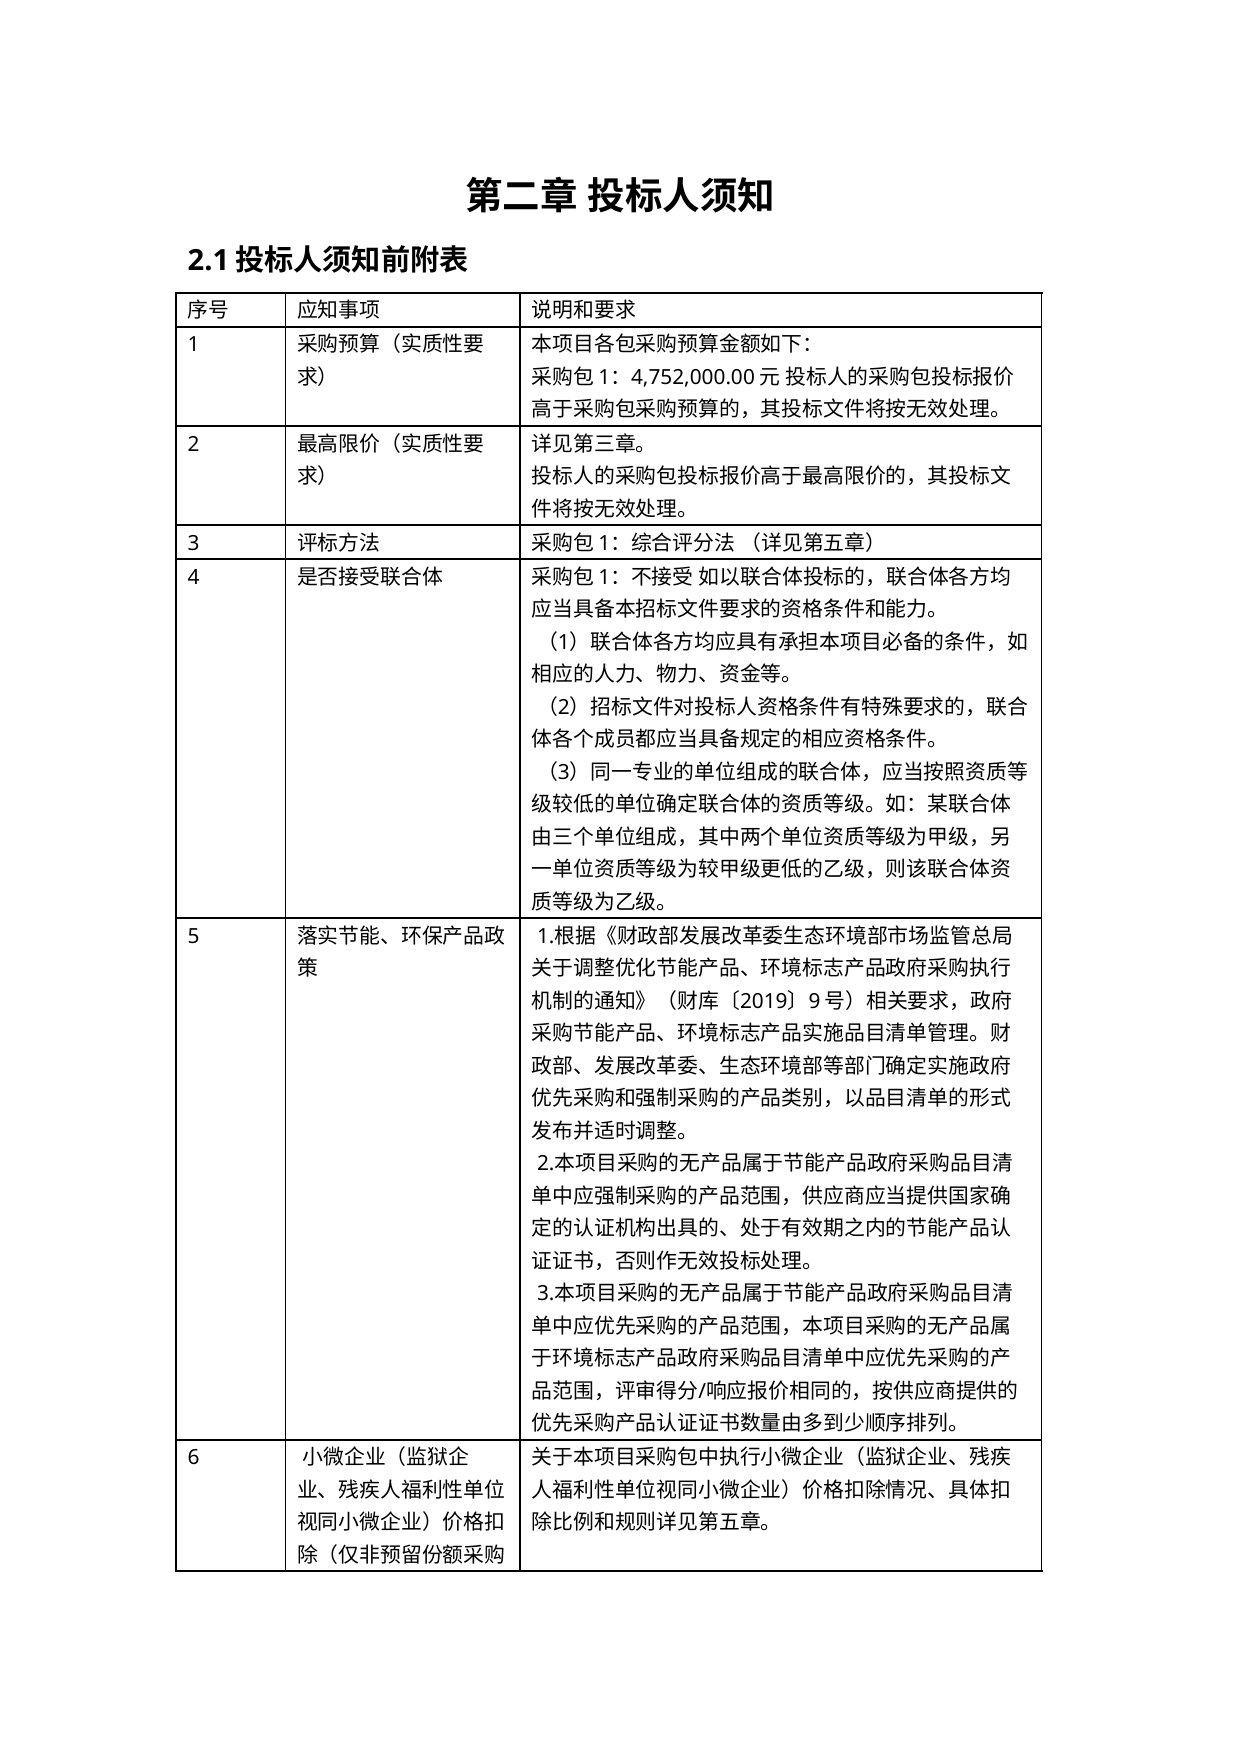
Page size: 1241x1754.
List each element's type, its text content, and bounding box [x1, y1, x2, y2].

table_header 说明和要求 [521, 294, 1041, 326]
table_cell 落实节能、环保产品政策 [286, 919, 519, 1439]
table_cell 2 [177, 427, 285, 524]
text 2.1投标人须知前附表 [187, 227, 1053, 292]
table_cell 最高限价（实质性要求） [286, 427, 519, 524]
table_header 序号 [177, 294, 285, 326]
table_cell 1 [177, 328, 285, 425]
table_cell 3 [177, 526, 285, 558]
table_cell 本项目各包采购预算金额如下： 采购包1：4,752,000.00元 投标人的采购包投标报价高于采购包采购预算的，其投标文件将按无效处理。 [521, 328, 1041, 425]
table_cell 是否接受联合体 [286, 560, 519, 917]
table_cell 采购预算（实质性要求） [286, 328, 519, 425]
table_cell 评标方法 [286, 526, 519, 558]
table_header 应知事项 [286, 294, 519, 326]
table_cell 1.根据《财政部发展改革委生态环境部市场监管总局关于调整优化节能产品、环境标志产品政府采购执行机制的通知》（财库〔2019〕9号）相关要求，政府采购节能产品、环境标志产品实施品目清单管理。财政部、发展改革委、生态环境部等部门确定实施政府优先采购和强制采购的产品类别，以品目清单的形式发布并适时调整。 2.本项目采购的无产品属于节能产品政府采购品目清单中应强制采购的产品范围，供应商应当提供国家确定的认证机构出具的、处于有效期之内的节能产品认证证书，否则作无效投标处理。 3.本项目采购的无产品属于节能产品政府采购品目清单中应优先采购的产品范围，本项目采购的无产品属于环境标志产品政府采购品目清单中应优先采购的产品范围，评审得分/响应报价相同的，按供应商提供的优先采购产品认证证书数量由多到少顺序排列。 [521, 919, 1041, 1439]
table_cell 采购包1：不接受 如以联合体投标的，联合体各方均应当具备本招标文件要求的资格条件和能力。 （1）联合体各方均应具有承担本项目必备的条件，如相应的人力、物力、资金等。 （2）招标文件对投标人资格条件有特殊要求的，联合体各个成员都应当具备规定的相应资格条件。 （3）同一专业的单位组成的联合体，应当按照资质等级较低的单位确定联合体的资质等级。如：某联合体由三个单位组成，其中两个单位资质等级为甲级，另一单位资质等级为较甲级更低的乙级，则该联合体资质等级为乙级。 [521, 560, 1041, 917]
table_cell 采购包1：综合评分法 （详见第五章） [521, 526, 1041, 558]
table_cell 5 [177, 919, 285, 1439]
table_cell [521, 1441, 1041, 1570]
table_cell 4 [177, 560, 285, 917]
text 第二章 投标人须知 [187, 162, 1053, 227]
table_cell 6 [177, 1441, 285, 1570]
table_cell 详见第三章。 投标人的采购包投标报价高于最高限价的，其投标文件将按无效处理。 [521, 427, 1041, 524]
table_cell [286, 1441, 519, 1570]
